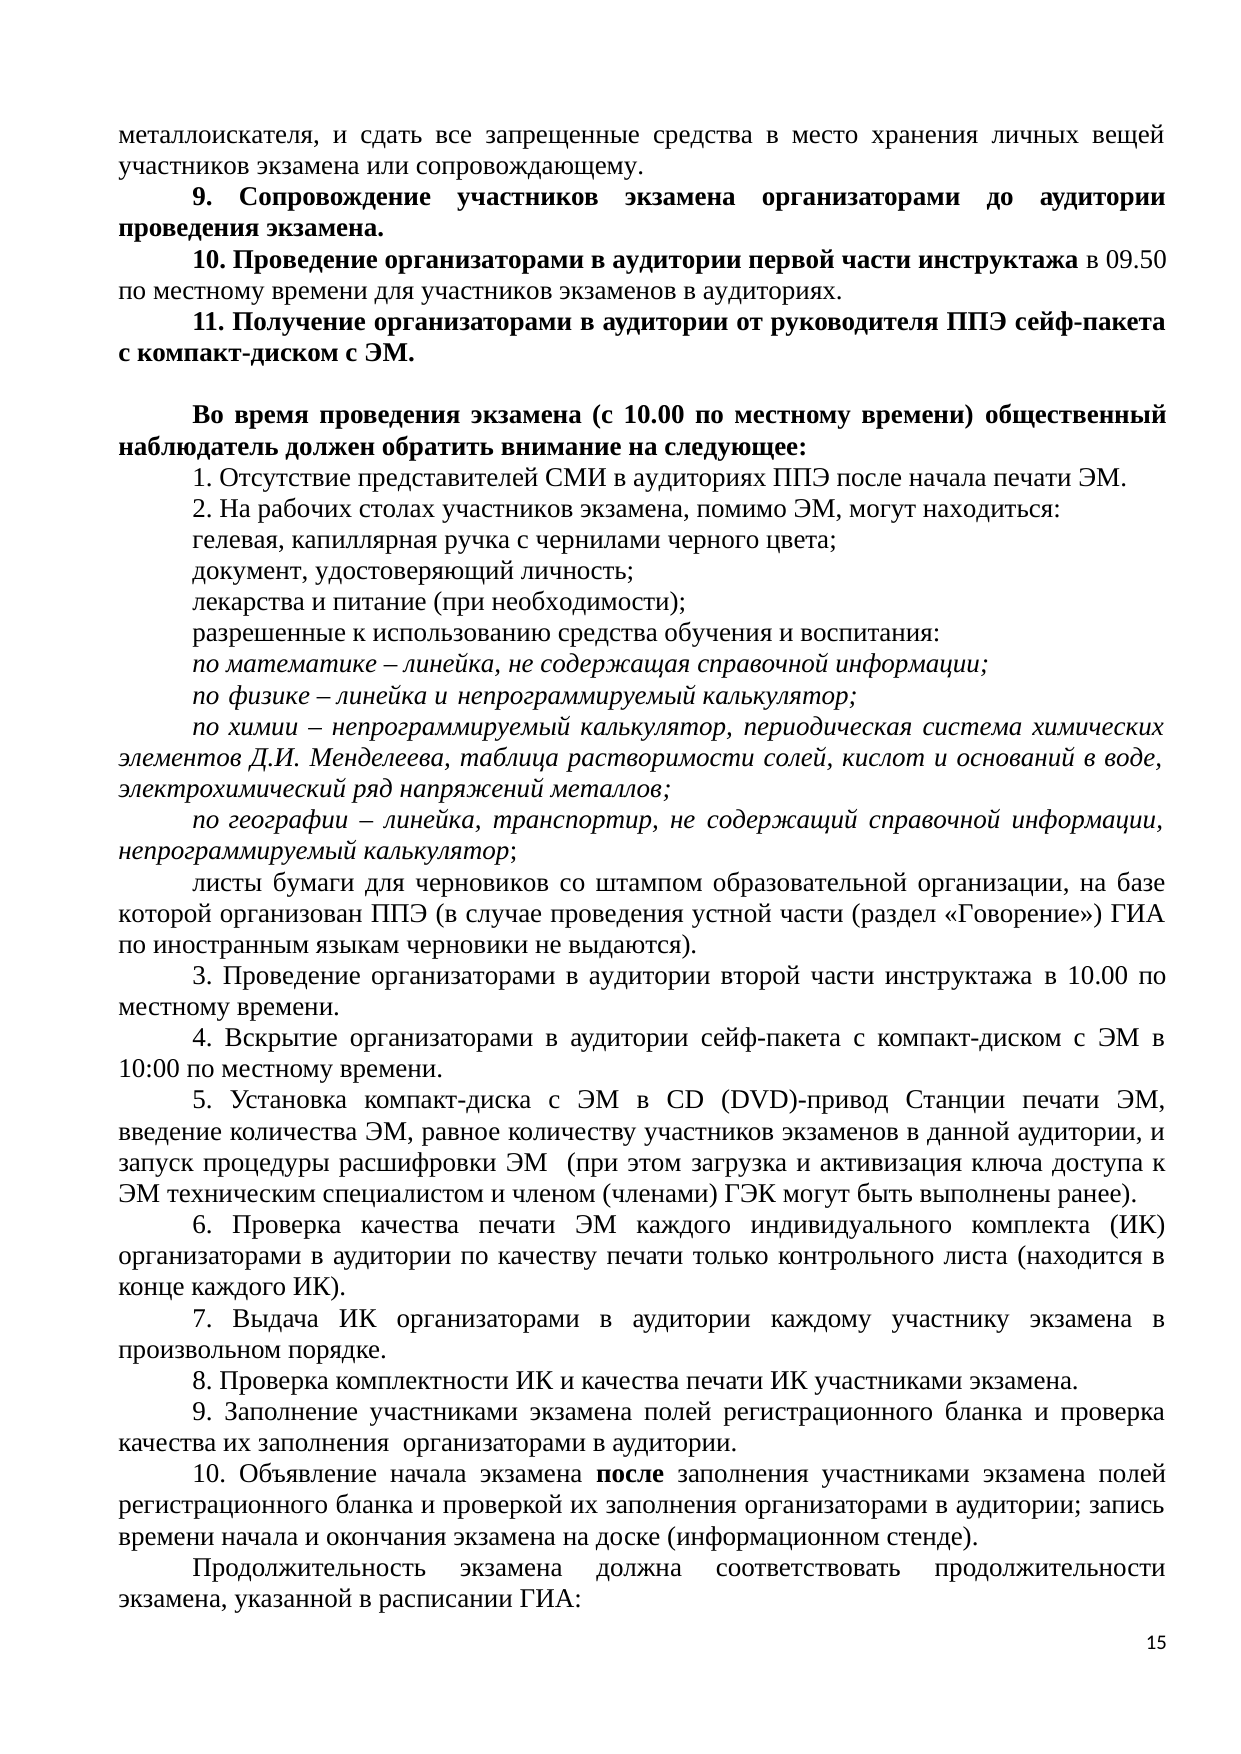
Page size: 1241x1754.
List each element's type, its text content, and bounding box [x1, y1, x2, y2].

text 10. Объявление начала экзамена после заполнения участниками экзамена полей регистрационного бланка и проверкой их заполнения организаторами в аудитории; запись времени начала и окончания экзамена на доске (информационном стенде). [118, 1457, 1167, 1551]
text Продолжительность экзамена должна соответствовать продолжительности экзамена, указанной в расписании ГИА: [118, 1551, 1167, 1613]
text документ, удостоверяющий личность; [118, 554, 1167, 585]
text по химии – непрограммируемый калькулятор, периодическая система химических элементов Д.И. Менделеева, таблица растворимости солей, кислот и оснований в воде, электрохимический ряд напряжений металлов; [118, 710, 1167, 803]
text 9. Сопровождение участников экзамена организаторами до аудитории проведения экзамена. [118, 180, 1167, 243]
text 9. Заполнение участниками экзамена полей регистрационного бланка и проверка качества их заполнения организаторами в аудитории. [118, 1395, 1167, 1457]
text 7. Выдача ИК организаторами в аудитории каждому участнику экзамена в произвольном порядке. [118, 1302, 1167, 1364]
text по географии – линейка, транспортир, не содержащий справочной информации, непрограммируемый калькулятор; [118, 803, 1167, 866]
text 3. Проведение организаторами в аудитории второй части инструктажа в 10.00 по местному времени. [118, 959, 1167, 1021]
text 11. Получение организаторами в аудитории от руководителя ППЭ сейф-пакета с компакт-диском с ЭМ. [118, 305, 1167, 367]
text Во время проведения экзамена (с 10.00 по местному времени) общественный наблюдатель должен обратить внимание на следующее: [118, 398, 1167, 461]
text гелевая, капиллярная ручка с чернилами черного цвета; [118, 523, 1167, 554]
text 10. Проведение организаторами в аудитории первой части инструктажа в 09.50 по местному времени для участников экзаменов в аудиториях. [118, 243, 1167, 305]
text лекарства и питание (при необходимости); [118, 585, 1167, 616]
text по физике – линейка и непрограммируемый калькулятор; [118, 679, 1167, 710]
text по математике – линейка, не содержащая справочной информации; [118, 648, 1167, 679]
text листы бумаги для черновиков со штампом образовательной организации, на базе которой организован ППЭ (в случае проведения устной части (раздел «Говорение») ГИА по иностранным языкам черновики не выдаются). [118, 866, 1167, 959]
text 8. Проверка комплектности ИК и качества печати ИК участниками экзамена. [118, 1364, 1167, 1395]
text разрешенные к использованию средства обучения и воспитания: [118, 616, 1167, 648]
text 5. Установка компакт-диска с ЭМ в CD (DVD)-привод Станции печати ЭМ, введение количества ЭМ, равное количеству участников экзаменов в данной аудитории, и запуск процедуры расшифровки ЭМ (при этом загрузка и активизация ключа доступа к ЭМ техническим специалистом и членом (членами) ГЭК могут быть выполнены ранее). [118, 1084, 1167, 1208]
text 4. Вскрытие организаторами в аудитории сейф-пакета с компакт-диском с ЭМ в 10:00 по местному времени. [118, 1021, 1167, 1084]
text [118, 118, 1167, 180]
text 1. Отсутствие представителей СМИ в аудиториях ППЭ после начала печати ЭМ. [118, 461, 1167, 492]
text 6. Проверка качества печати ЭМ каждого индивидуального комплекта (ИК) организаторами в аудитории по качеству печати только контрольного листа (находится в конце каждого ИК). [118, 1208, 1167, 1302]
text 2. На рабочих столах участников экзамена, помимо ЭМ, могут находиться: [118, 492, 1167, 523]
